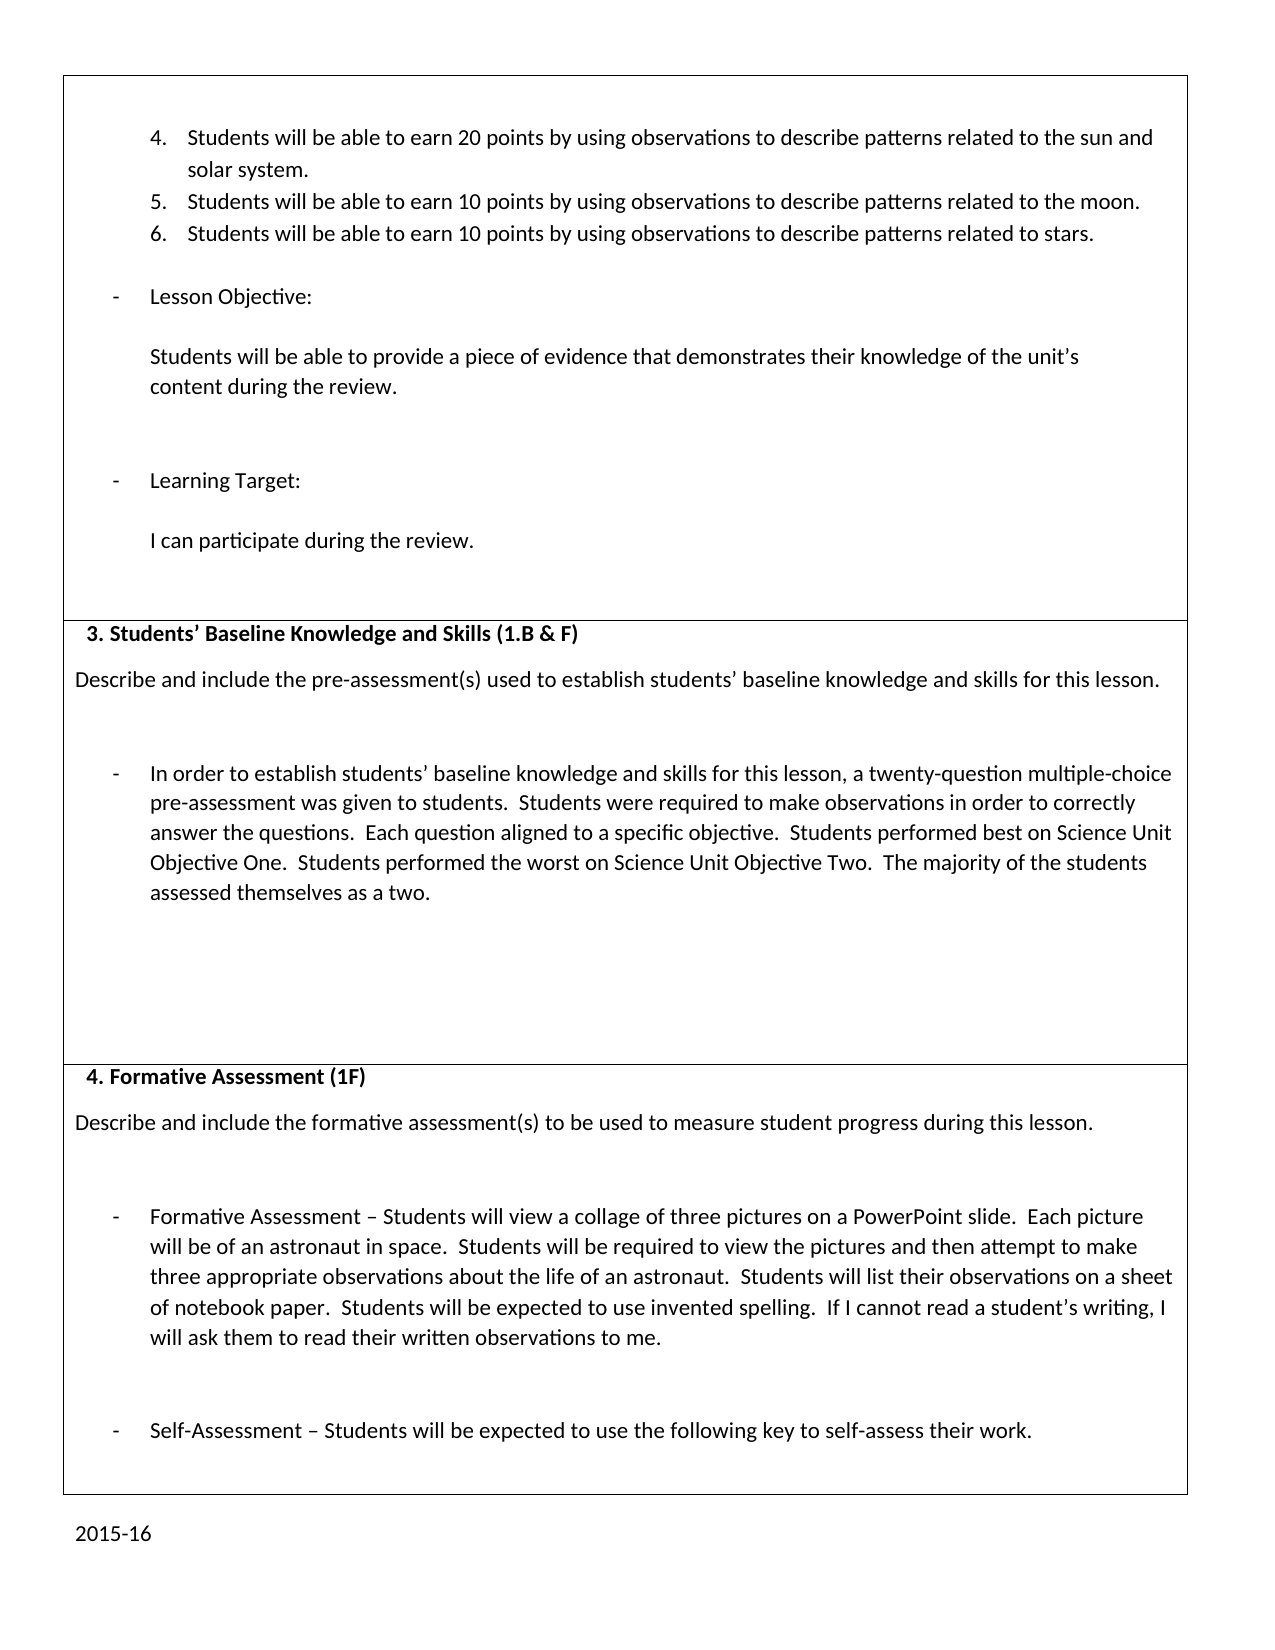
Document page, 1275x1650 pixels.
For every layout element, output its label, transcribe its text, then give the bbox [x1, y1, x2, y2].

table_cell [64, 1065, 1187, 1493]
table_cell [64, 76, 1187, 620]
table_cell 3. Students’ Baseline Knowledge and Skills (1.B & F) Describe and include the pre-assessment(s) used to establish students’ baseline knowledge and skills for this lesson. In order to establish students’ baseline knowledge and skills for this lesson, a twenty-question multiple-choice pre-assessment was given to students. Students were required to make observations in order to correctly answer the questions. Each question aligned to a specific objective. Students performed best on Science Unit Objective One. Students performed the worst on Science Unit Objective Two. The majority of the students assessed themselves as a two. [64, 621, 1187, 1063]
